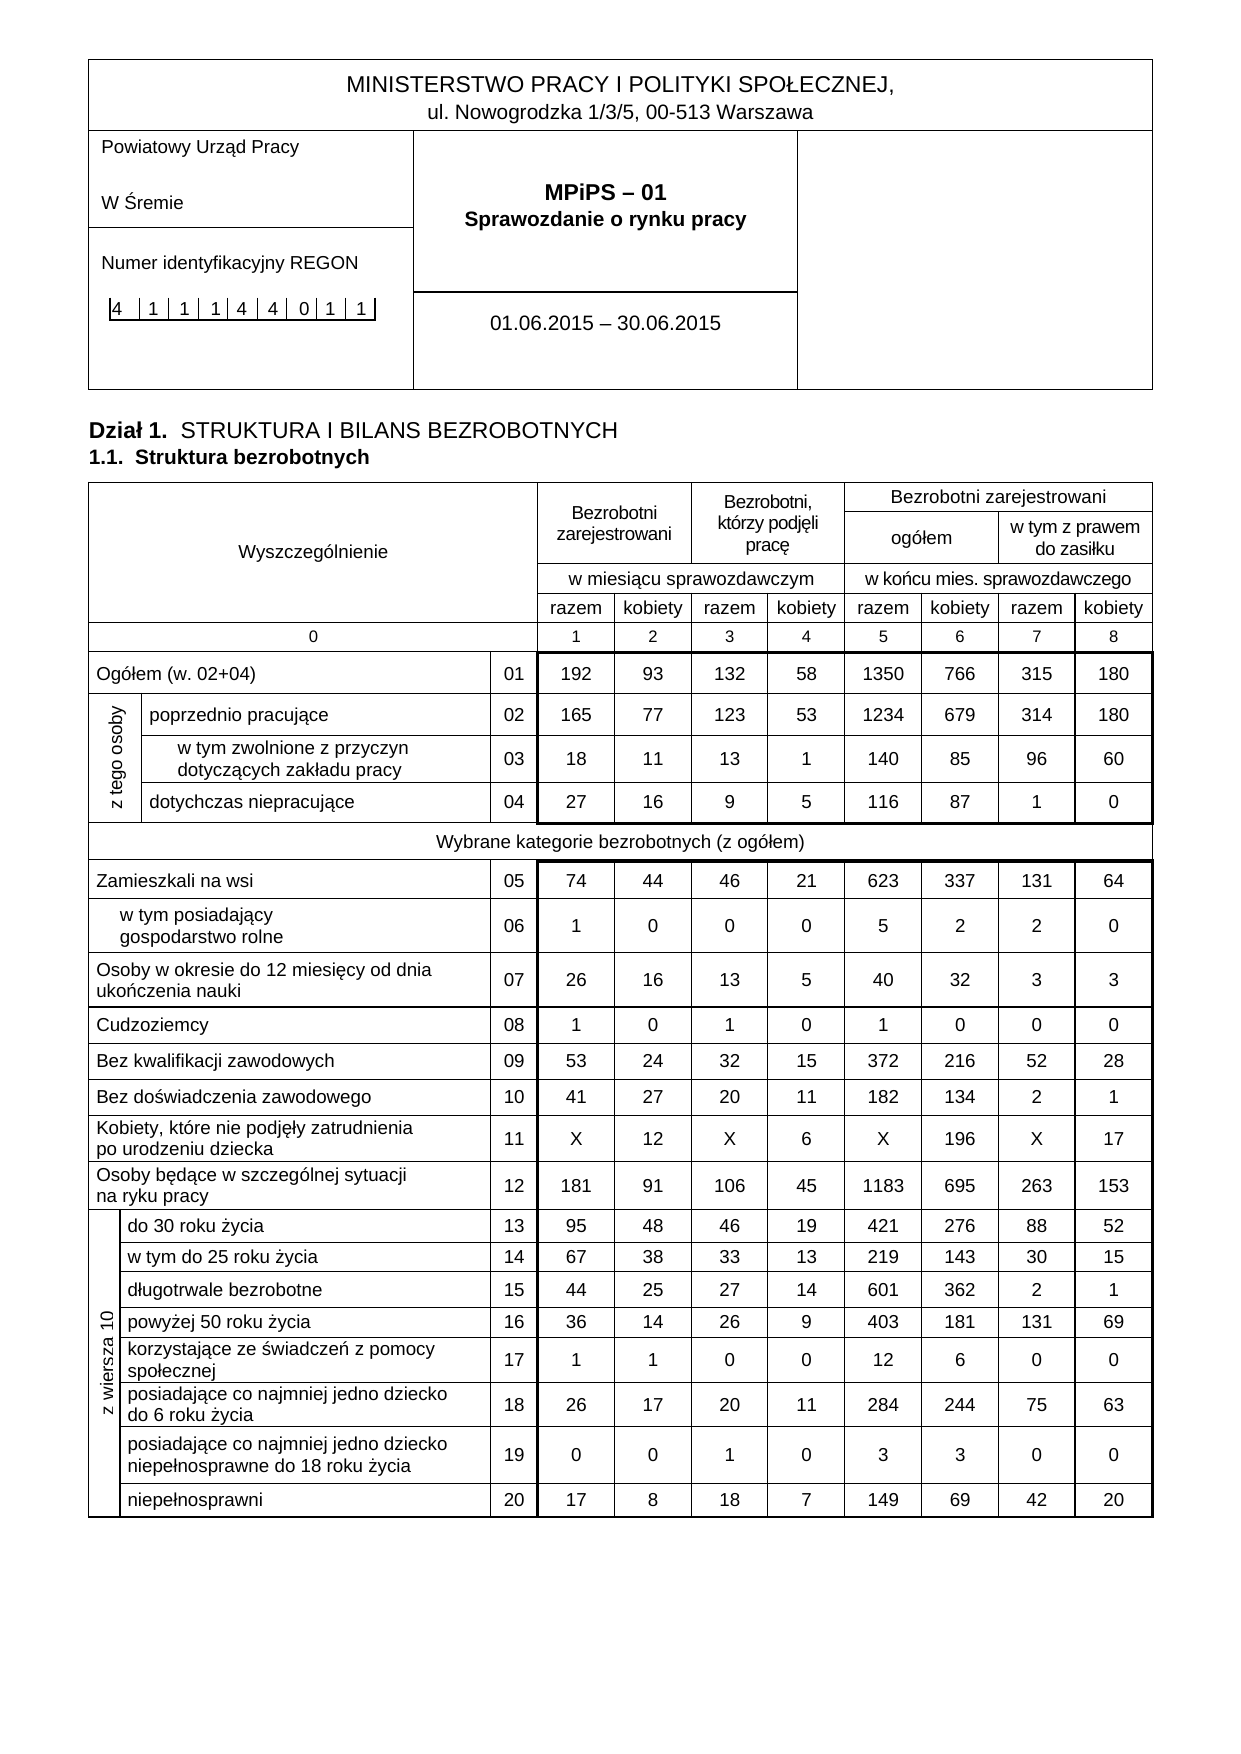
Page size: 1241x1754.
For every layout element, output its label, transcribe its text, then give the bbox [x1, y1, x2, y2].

table_cell Zamieszkali na wsi [89, 860, 490, 898]
table_cell kobiety [615, 594, 691, 622]
table_cell w tym z prawem do zasiłku [999, 512, 1152, 563]
table_cell 17 [1076, 1116, 1151, 1161]
table_cell 46 [692, 1210, 767, 1242]
table_cell 3 [999, 953, 1074, 1006]
table_cell 132 [692, 654, 767, 693]
table_cell 02 [491, 694, 536, 734]
table_cell 8 [1076, 623, 1152, 651]
table_cell 3 [1076, 953, 1151, 1006]
table_cell 1 [1076, 1080, 1151, 1114]
table_cell w tym do 25 roku życia [121, 1243, 490, 1271]
table_cell 1 [768, 736, 844, 782]
table_cell 74 [539, 863, 614, 898]
table_cell 2 [999, 1272, 1074, 1307]
table_cell 46 [692, 863, 767, 898]
table_header Wyszczególnienie [89, 483, 537, 622]
table_cell 16 [491, 1308, 536, 1337]
table_cell 123 [692, 694, 767, 734]
table_cell 26 [692, 1308, 767, 1337]
table_cell 17 [539, 1484, 614, 1516]
table_cell 05 [491, 860, 536, 898]
table_cell 01.06.2015 – 30.06.2015 [414, 293, 797, 389]
table_cell 93 [615, 654, 691, 693]
table_cell kobiety [1076, 594, 1152, 622]
table_cell Osoby w okresie do 12 miesięcy od dnia ukończenia nauki [89, 953, 490, 1006]
table_cell 0 [1076, 1008, 1151, 1042]
table_cell 5 [845, 623, 921, 651]
table_cell 33 [692, 1243, 767, 1271]
table_cell 0 [768, 1427, 844, 1483]
table_cell 21 [768, 863, 844, 898]
table_cell 181 [922, 1308, 998, 1337]
table_cell 1 [692, 1427, 767, 1483]
table_cell 75 [999, 1383, 1074, 1426]
table_cell dotychczas niepracujące [142, 783, 490, 822]
table_cell 623 [845, 863, 921, 898]
table_cell 3 [845, 1427, 921, 1483]
table_cell 27 [692, 1272, 767, 1307]
table_cell kobiety [768, 594, 844, 622]
table_cell 52 [999, 1044, 1074, 1078]
table_cell 766 [922, 654, 998, 693]
table_cell w miesiącu sprawozdawczym [538, 564, 844, 592]
table_cell 27 [539, 783, 614, 822]
table_cell X [692, 1116, 767, 1161]
table_cell 276 [922, 1210, 998, 1242]
table_cell 149 [845, 1484, 921, 1516]
table_cell 143 [922, 1243, 998, 1271]
table_cell Ogółem (w. 02+04) [89, 652, 490, 693]
table_cell 3 [692, 623, 767, 651]
table_cell 48 [615, 1210, 691, 1242]
table_cell 15 [491, 1272, 536, 1307]
table_cell 77 [615, 694, 691, 734]
table_cell X [999, 1116, 1074, 1161]
table_cell 11 [768, 1080, 844, 1114]
table_cell 12 [491, 1162, 536, 1209]
table_cell razem [999, 594, 1074, 622]
table_cell 06 [491, 899, 536, 952]
table_cell 85 [922, 736, 998, 782]
table_cell [798, 131, 1152, 389]
table_cell ogółem [845, 512, 998, 563]
table_cell 421 [845, 1210, 921, 1242]
table_cell 131 [999, 863, 1074, 898]
table_cell w tym zwolnione z przyczyn dotyczących zakładu pracy [142, 736, 490, 782]
table_cell 18 [491, 1383, 536, 1426]
table_cell 403 [845, 1308, 921, 1337]
table_cell 69 [922, 1484, 998, 1516]
table_cell 13 [491, 1210, 536, 1242]
table_cell 196 [922, 1116, 998, 1161]
table_header Bezrobotni, którzy podjęli pracę [692, 483, 844, 563]
table_cell 20 [1076, 1484, 1151, 1516]
table_cell 18 [692, 1484, 767, 1516]
table_cell 134 [922, 1080, 998, 1114]
table_cell korzystające ze świadczeń z pomocy społecznej [121, 1338, 490, 1382]
table_cell 09 [491, 1044, 536, 1078]
table_cell 32 [692, 1044, 767, 1078]
table_cell 679 [922, 694, 998, 734]
table_cell 38 [615, 1243, 691, 1271]
table_cell 20 [692, 1383, 767, 1426]
table_cell 7 [768, 1484, 844, 1516]
table_cell posiadające co najmniej jedno dziecko niepełnosprawne do 18 roku życia [121, 1427, 490, 1483]
table_cell 07 [491, 953, 536, 1006]
table_cell 11 [491, 1116, 536, 1161]
table_cell 0 [999, 1427, 1074, 1483]
table_cell 44 [539, 1272, 614, 1307]
table_cell 13 [768, 1243, 844, 1271]
table_cell 153 [1076, 1162, 1151, 1209]
table_cell Cudzoziemcy [89, 1008, 490, 1042]
table_cell 91 [615, 1162, 691, 1209]
table_cell 16 [615, 783, 691, 822]
table_cell 5 [768, 783, 844, 822]
table_cell 26 [539, 1383, 614, 1426]
table_cell 0 [692, 899, 767, 952]
table_cell 58 [768, 654, 844, 693]
table_cell 0 [615, 899, 691, 952]
table_cell 6 [922, 1338, 998, 1382]
table_cell 36 [539, 1308, 614, 1337]
table_cell 13 [692, 736, 767, 782]
text Dział 1. STRUKTURA I BILANS BEZROBOTNYCH [89, 417, 1152, 444]
table_cell 20 [491, 1484, 536, 1516]
table_cell poprzednio pracujące [142, 694, 490, 734]
table_cell 26 [539, 953, 614, 1006]
table_cell razem [538, 594, 614, 622]
table_cell z tego osoby [89, 694, 141, 822]
table_cell 14 [768, 1272, 844, 1307]
table_cell 30 [999, 1243, 1074, 1271]
table_cell 314 [999, 694, 1074, 734]
table_cell 7 [999, 623, 1074, 651]
table_cell 03 [491, 736, 536, 782]
table_cell 1234 [845, 694, 921, 734]
table_cell 96 [999, 736, 1074, 782]
table_cell 1 [539, 899, 614, 952]
table_cell 04 [491, 783, 536, 822]
table_cell 362 [922, 1272, 998, 1307]
table_cell 192 [539, 654, 614, 693]
table_cell 63 [1076, 1383, 1151, 1426]
table_header Bezrobotni zarejestrowani [845, 483, 1152, 511]
table_cell 9 [768, 1308, 844, 1337]
table_cell 53 [768, 694, 844, 734]
table_cell 6 [922, 623, 998, 651]
table_cell 2 [999, 899, 1074, 952]
table_cell 0 [1076, 783, 1151, 822]
table_cell 88 [999, 1210, 1074, 1242]
table_cell 69 [1076, 1308, 1151, 1337]
table_cell 180 [1076, 654, 1151, 693]
table_cell 18 [539, 736, 614, 782]
table_cell Osoby będące w szczególnej sytuacji na ryku pracy [89, 1162, 490, 1209]
table_cell 10 [491, 1080, 536, 1114]
table_cell 1183 [845, 1162, 921, 1209]
table_cell 20 [692, 1080, 767, 1114]
table_cell 244 [922, 1383, 998, 1426]
table_cell 1350 [845, 654, 921, 693]
table_cell 45 [768, 1162, 844, 1209]
table_cell z wiersza 10 [89, 1210, 119, 1516]
table_cell 106 [692, 1162, 767, 1209]
table_cell 44 [615, 863, 691, 898]
table_cell 337 [922, 863, 998, 898]
table_cell 12 [845, 1338, 921, 1382]
table_cell 1 [538, 623, 614, 651]
table_cell w tym posiadający gospodarstwo rolne [89, 899, 490, 952]
table_cell 64 [1076, 863, 1151, 898]
table_cell 0 [1076, 1338, 1151, 1382]
table_cell 0 [539, 1427, 614, 1483]
table_cell 2 [922, 899, 998, 952]
table_cell 1 [615, 1338, 691, 1382]
table_cell 53 [539, 1044, 614, 1078]
table_cell 08 [491, 1008, 536, 1042]
table_cell razem [692, 594, 767, 622]
table_header Bezrobotni zarejestrowani [538, 483, 691, 563]
table_cell 15 [1076, 1243, 1151, 1271]
table_cell 1 [692, 1008, 767, 1042]
table_cell 17 [615, 1383, 691, 1426]
table_cell 24 [615, 1044, 691, 1078]
table_cell 0 [922, 1008, 998, 1042]
table_cell 87 [922, 783, 998, 822]
subtitle 1.1. Struktura bezrobotnych [89, 444, 1152, 469]
table_cell 3 [922, 1427, 998, 1483]
table_cell powyżej 50 roku życia [121, 1308, 490, 1337]
table_cell 181 [539, 1162, 614, 1209]
table_cell Powiatowy Urząd Pracy W Śremie Numer identyfikacyjny REGON 4 1 1 1 4 4 0 1 1 [89, 131, 413, 227]
table_cell 67 [539, 1243, 614, 1271]
table_cell 372 [845, 1044, 921, 1078]
table_cell długotrwale bezrobotne [121, 1272, 490, 1307]
table_cell 180 [1076, 694, 1151, 734]
table_cell 60 [1076, 736, 1151, 782]
table_cell 1 [845, 1008, 921, 1042]
table_cell 216 [922, 1044, 998, 1078]
table_cell 1 [539, 1008, 614, 1042]
table_cell 13 [692, 953, 767, 1006]
table_cell 0 [768, 899, 844, 952]
table_cell 17 [491, 1338, 536, 1382]
table_cell 5 [845, 899, 921, 952]
table_cell 1 [539, 1338, 614, 1382]
table_cell X [539, 1116, 614, 1161]
table_cell 6 [768, 1116, 844, 1161]
table_cell 263 [999, 1162, 1074, 1209]
table_cell Bez doświadczenia zawodowego [89, 1080, 490, 1114]
table_cell 40 [845, 953, 921, 1006]
table_cell 1 [999, 783, 1074, 822]
table_cell 9 [692, 783, 767, 822]
table_cell 16 [615, 953, 691, 1006]
table_cell 01 [491, 652, 536, 693]
table_cell Powiatowy Urząd Pracy W Śremie Numer identyfikacyjny REGON 4 1 1 1 4 4 0 1 1 [89, 228, 413, 389]
table_cell X [845, 1116, 921, 1161]
table_cell 165 [539, 694, 614, 734]
table_cell posiadające co najmniej jedno dziecko do 6 roku życia [121, 1383, 490, 1426]
table_cell 27 [615, 1080, 691, 1114]
table_cell 28 [1076, 1044, 1151, 1078]
table_cell 131 [999, 1308, 1074, 1337]
table_cell 32 [922, 953, 998, 1006]
table_cell 8 [615, 1484, 691, 1516]
table_cell 315 [999, 654, 1074, 693]
table_cell 116 [845, 783, 921, 822]
table_cell w końcu mies. sprawozdawczego [845, 564, 1152, 592]
table_cell razem [845, 594, 921, 622]
table_cell 0 [768, 1008, 844, 1042]
table_cell 0 [768, 1338, 844, 1382]
table_cell 0 [1076, 899, 1151, 952]
table_cell 19 [768, 1210, 844, 1242]
table_cell 182 [845, 1080, 921, 1114]
table_cell 0 [999, 1008, 1074, 1042]
table_cell 42 [999, 1484, 1074, 1516]
table_cell 2 [615, 623, 691, 651]
table_cell 0 [1076, 1427, 1151, 1483]
table_cell Kobiety, które nie podjęły zatrudnienia po urodzeniu dziecka [89, 1116, 490, 1161]
table_cell 2 [999, 1080, 1074, 1114]
table_cell Wybrane kategorie bezrobotnych (z ogółem) [89, 823, 1152, 859]
table_header MINISTERSTWO PRACY I POLITYKI SPOŁECZNEJ, ul. Nowogrodzka 1/3/5, 00-513 Warszawa [89, 60, 1152, 130]
table_cell 5 [768, 953, 844, 1006]
table_cell 12 [615, 1116, 691, 1161]
table_cell 14 [615, 1308, 691, 1337]
table_cell 1 [1076, 1272, 1151, 1307]
table_cell Bez kwalifikacji zawodowych [89, 1044, 490, 1078]
table_cell 0 [615, 1008, 691, 1042]
table_cell 41 [539, 1080, 614, 1114]
table_cell 25 [615, 1272, 691, 1307]
table_cell 14 [491, 1243, 536, 1271]
table_cell 219 [845, 1243, 921, 1271]
table_cell kobiety [922, 594, 998, 622]
table_cell 0 [692, 1338, 767, 1382]
table_cell 0 [615, 1427, 691, 1483]
table_cell 95 [539, 1210, 614, 1242]
table_cell 4 [768, 623, 844, 651]
table_cell 140 [845, 736, 921, 782]
table_cell do 30 roku życia [121, 1210, 490, 1242]
table_cell 0 [89, 623, 537, 651]
table_cell 11 [768, 1383, 844, 1426]
table_cell 52 [1076, 1210, 1151, 1242]
table_cell 0 [999, 1338, 1074, 1382]
table_cell 19 [491, 1427, 536, 1483]
table_cell niepełnosprawni [121, 1484, 490, 1516]
table_cell MPiPS – 01 Sprawozdanie o rynku pracy [414, 131, 797, 291]
table_cell 601 [845, 1272, 921, 1307]
table_cell 15 [768, 1044, 844, 1078]
table_cell 284 [845, 1383, 921, 1426]
table_cell 11 [615, 736, 691, 782]
table_cell 695 [922, 1162, 998, 1209]
